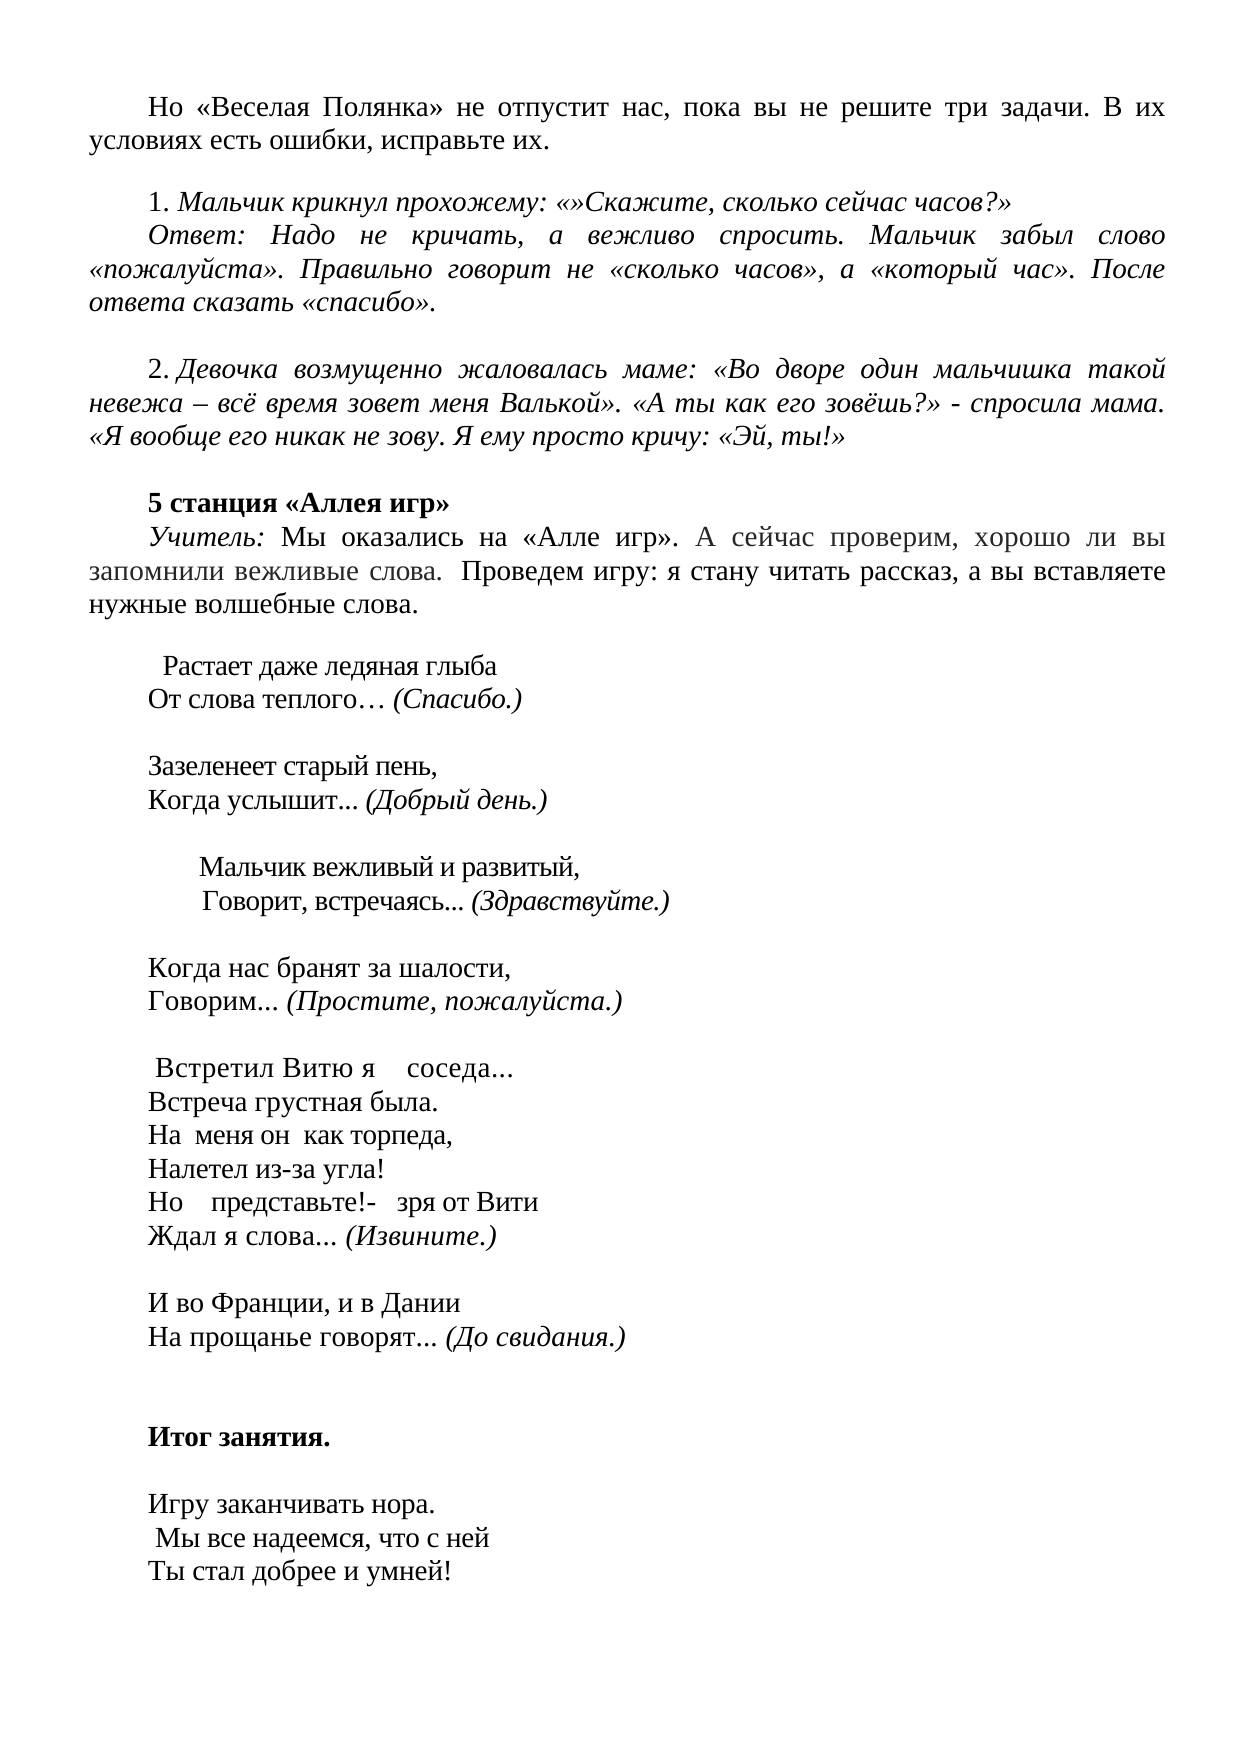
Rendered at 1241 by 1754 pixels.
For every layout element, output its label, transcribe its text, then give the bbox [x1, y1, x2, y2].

text Ответ: Надо не кричать, а вежливо спросить. Мальчик забыл слово «пожалуйста». Правильно говорит не «сколько часов», а «который час». После ответа сказать «спасибо». [88, 217, 1167, 318]
text Итог занятия. [88, 1419, 1167, 1453]
text Ждал я слова... (Извините.) [88, 1218, 1167, 1252]
text Мы все надеемся, что с ней [88, 1520, 1167, 1553]
text 5 станция «Аллея игр» [88, 486, 1167, 519]
list Девочка возмущенно жаловалась маме: «Во дворе один мальчишка такой невежа – всё время зовет меня Валькой». «А ты как его зовёшь?» - спросила мама. «Я вообще его никак не зову. Я ему просто кричу: «Эй, ты!» [88, 351, 1167, 452]
text Растает даже ледяная глыба [88, 648, 1167, 681]
text Но «Веселая Полянка» не отпустит нас, пока вы не решите три задачи. В их условиях есть ошибки, исправьте их. [88, 89, 1167, 156]
text Зазеленеет старый пень, [88, 748, 1167, 782]
text Говорит, встречаясь... (Здравствуйте.) [88, 883, 1167, 916]
text И во Франции, и в Дании [88, 1285, 1167, 1319]
text Но представьте!- зря от Вити [88, 1184, 1167, 1218]
text Учитель: Мы оказались на «Алле игр». А сейчас проверим, хорошо ли вы запомнили вежливые слова. Проведем игру: я стану читать рассказ, а вы вставляете нужные волшебные слова. [88, 519, 1167, 620]
text Ты стал добрее и умней! [88, 1553, 1167, 1587]
text На прощанье говорят... (До свидания.) [88, 1319, 1167, 1352]
text Говорим... (Простите, пожалуйста.) [88, 983, 1167, 1017]
text Мальчик вежливый и развитый, [88, 849, 1167, 883]
text Когда услышит... (Добрый день.) [88, 782, 1167, 816]
text Когда нас бранят за шалости, [88, 950, 1167, 983]
text Встреча грустная была. [88, 1084, 1167, 1117]
text Встретил Витю я соседа... [88, 1050, 1167, 1084]
text От слова теплого… (Спасибо.) [88, 681, 1167, 715]
text На меня он как торпеда, [88, 1117, 1167, 1151]
text Налетел из-за угла! [88, 1151, 1167, 1184]
list Мальчик крикнул прохожему: «»Скажите, сколько сейчас часов?» [88, 184, 1167, 217]
text Игру заканчивать нора. [88, 1486, 1167, 1520]
